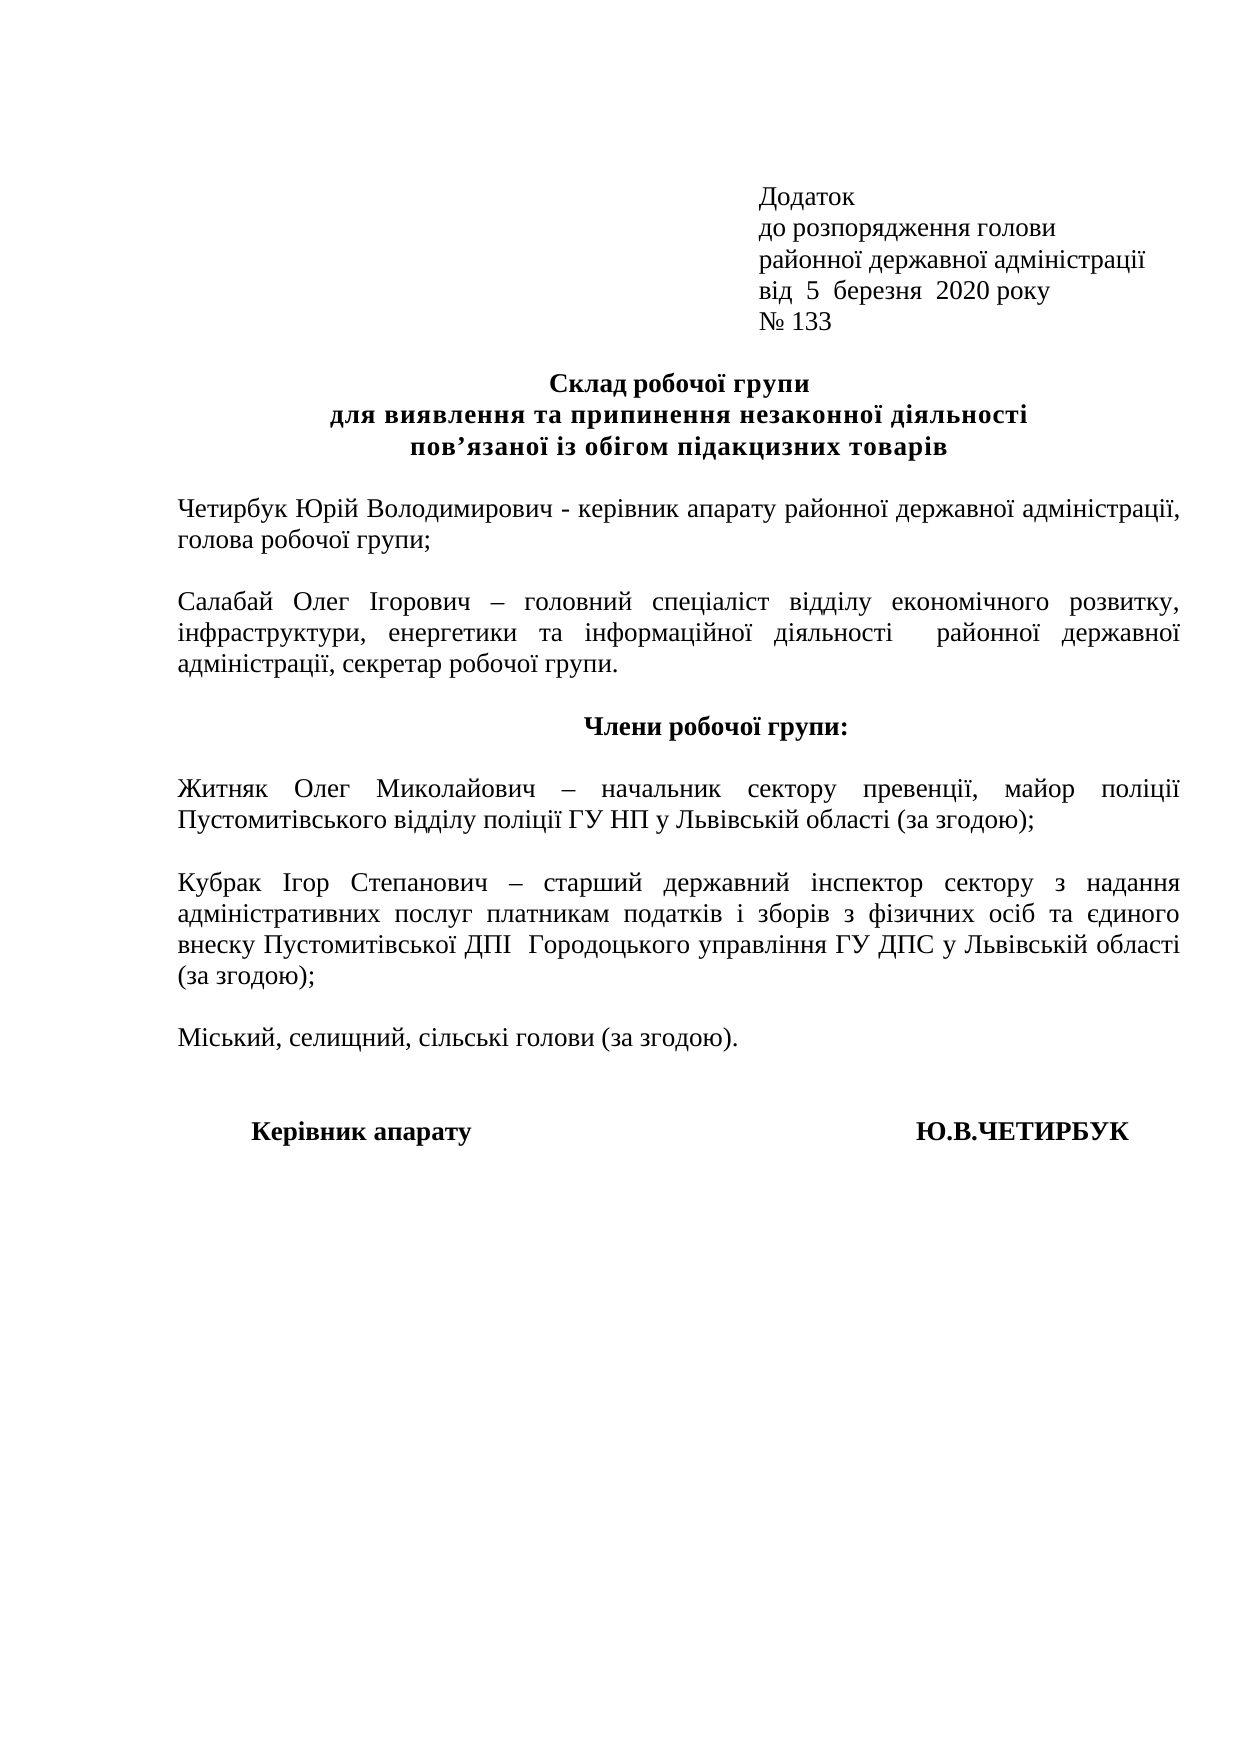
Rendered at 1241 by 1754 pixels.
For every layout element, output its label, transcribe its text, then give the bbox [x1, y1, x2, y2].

text Склад робочої групи [177, 367, 1181, 398]
text Міський, селищний, сільські голови (за згодою). [177, 1021, 1181, 1052]
text пов’язаної із обігом підакцизних товарів [177, 429, 1181, 461]
text Салабай Олег Ігорович – головний спеціаліст відділу економічного розвитку, інфраструктури, енергетики та інформаційної діяльності районної державної адміністрації, секретар робочої групи. [177, 585, 1181, 679]
text Члени робочої групи: [177, 710, 1181, 741]
text Четирбук Юрій Володимирович - керівник апарату районної державної адміністрації, голова робочої групи; [177, 492, 1181, 554]
text Кубрак Ігор Степанович – старший державний інспектор сектору з надання адміністративних послуг платникам податків і зборів з фізичних осіб та єдиного внеску Пустомитівської ДПІ Городоцького управління ГУ ДПС у Львівській області (за згодою); [177, 866, 1181, 990]
text Додаток [177, 180, 1181, 212]
text Керівник апарату Ю.В.ЧЕТИРБУК [177, 1115, 1181, 1146]
text № 133 [177, 305, 1181, 336]
text від 5 березня 2020 року [177, 274, 1181, 305]
text Житняк Олег Миколайович – начальник сектору превенції, майор поліції Пустомитівського відділу поліції ГУ НП у Львівській області (за згодою); [177, 772, 1181, 834]
text районної державної адміністрації [758, 243, 1181, 274]
text до розпорядження голови [177, 212, 1181, 243]
text для виявлення та припинення незаконної діяльності [177, 398, 1181, 429]
